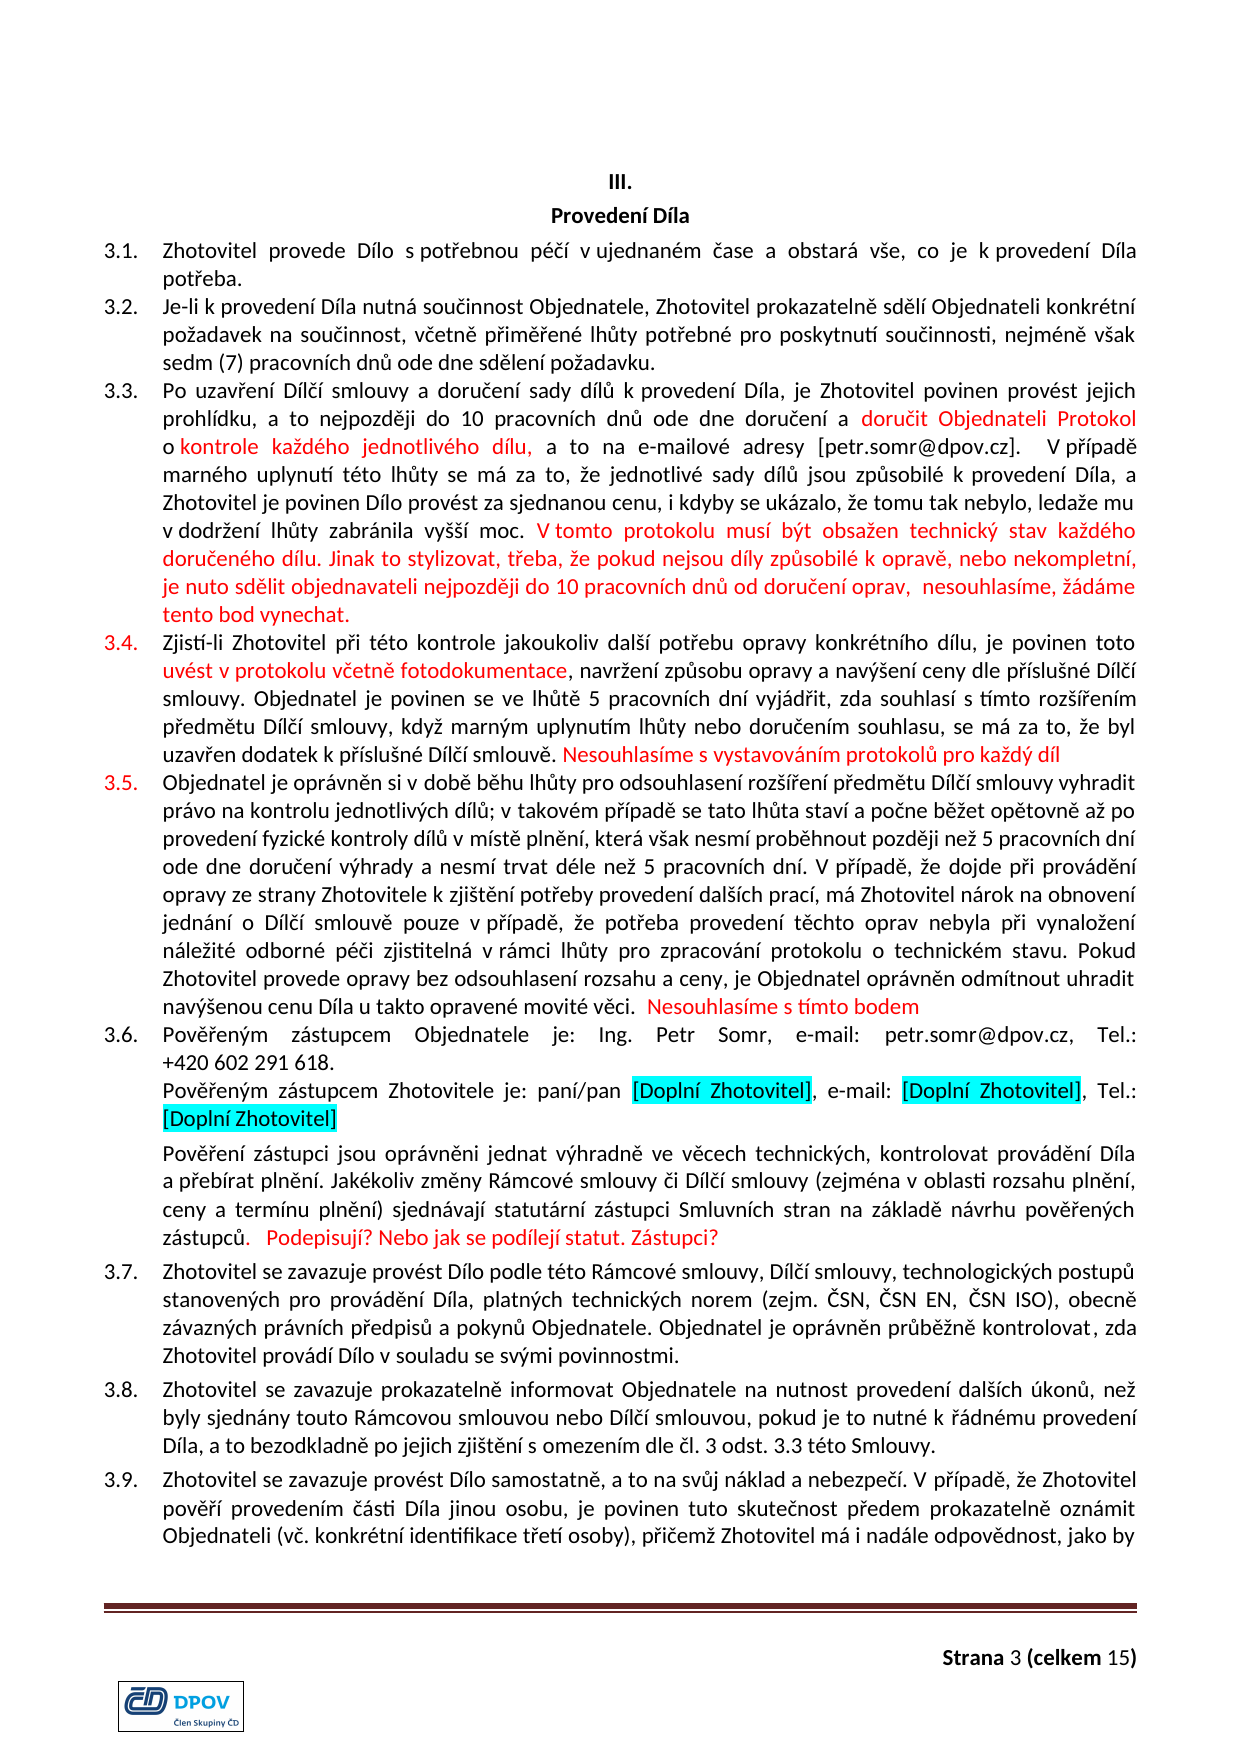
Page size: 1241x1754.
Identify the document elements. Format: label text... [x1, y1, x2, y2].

text Provedení Díla [103, 201, 1137, 229]
text III. [103, 167, 1137, 195]
text Pověření zástupci jsou oprávněni jednat výhradně ve věcech technických, kontrolovat provádění Díla a přebírat plnění. Jakékoliv změny Rámcové smlouvy či Dílčí smlouvy (zejména v oblasti rozsahu plnění, ceny a termínu plnění) sjednávají statutární zástupci Smluvních stran na základě návrhu pověřených zástupců. Podepisují? Nebo jak se podílejí statut. Zástupci? [162, 1139, 1137, 1251]
list Objednatel je oprávněn si v době běhu lhůty pro odsouhlasení rozšíření předmětu Dílčí smlouvy vyhradit právo na kontrolu jednotlivých dílů; v takovém případě se tato lhůta staví a počne běžet opětovně až po provedení fyzické kontroly dílů v místě plnění, která však nesmí proběhnout později než 5 pracovních dní ode dne doručení výhrady a nesmí trvat déle než 5 pracovních dní. V případě, že dojde při provádění opravy ze strany Zhotovitele k zjištění potřeby provedení dalších prací, má Zhotovitel nárok na obnovení jednání o Dílčí smlouvě pouze v případě, že potřeba provedení těchto oprav nebyla při vynaložení náležité odborné péči zjistitelná v rámci lhůty pro zpracování protokolu o technickém stavu. Pokud Zhotovitel provede opravy bez odsouhlasení rozsahu a ceny, je Objednatel oprávněn odmítnout uhradit navýšenou cenu Díla u takto opravené movité věci. Nesouhlasíme s tímto bodem [103, 768, 1137, 1020]
list Pověřeným zástupcem Objednatele je: Ing. Petr Somr, e-mail: petr.somr@dpov.cz, Tel.: +420 602 291 618. [103, 1020, 1137, 1076]
list Pověřeným zástupcem Zhotovitele je: paní/pan [Doplní Zhotovitel], e-mail: [Doplní Zhotovitel], Tel.: [Doplní Zhotovitel] [162, 1076, 1137, 1132]
list Zhotovitel se zavazuje prokazatelně informovat Objednatele na nutnost provedení dalších úkonů, než byly sjednány touto Rámcovou smlouvou nebo Dílčí smlouvou, pokud je to nutné k řádnému provedení Díla, a to bezodkladně po jejich zjištění s omezením dle čl. 3 odst. 3.3 této Smlouvy. [103, 1375, 1137, 1459]
list Zhotovitel se zavazuje provést Dílo podle této Rámcové smlouvy, Dílčí smlouvy, technologických postupů stanovených pro provádění Díla, platných technických norem (zejm. ČSN, ČSN EN, ČSN ISO), obecně závazných právních předpisů a pokynů Objednatele. Objednatel je oprávněn průběžně kontrolovat, zda Zhotovitel provádí Dílo v souladu se svými povinnostmi. [103, 1257, 1137, 1369]
list Zjistí-li Zhotovitel při této kontrole jakoukoliv další potřebu opravy konkrétního dílu, je povinen toto uvést v protokolu včetně fotodokumentace, navržení způsobu opravy a navýšení ceny dle příslušné Dílčí smlouvy. Objednatel je povinen se ve lhůtě 5 pracovních dní vyjádřit, zda souhlasí s tímto rozšířením předmětu Dílčí smlouvy, když marným uplynutím lhůty nebo doručením souhlasu, se má za to, že byl uzavřen dodatek k příslušné Dílčí smlouvě. Nesouhlasíme s vystavováním protokolů pro každý díl [103, 628, 1137, 768]
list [103, 1466, 1137, 1550]
picture [119, 1682, 243, 1731]
list Zhotovitel provede Dílo s potřebnou péčí v ujednaném čase a obstará vše, co je k provedení Díla potřeba. [103, 236, 1137, 292]
list Je-li k provedení Díla nutná součinnost Objednatele, Zhotovitel prokazatelně sdělí Objednateli konkrétní požadavek na součinnost, včetně přiměřené lhůty potřebné pro poskytnutí součinnosti, nejméně však sedm (7) pracovních dnů ode dne sdělení požadavku. [103, 292, 1137, 376]
list Po uzavření Dílčí smlouvy a doručení sady dílů k provedení Díla, je Zhotovitel povinen provést jejich prohlídku, a to nejpozději do 10 pracovních dnů ode dne doručení a doručit Objednateli Protokol o kontrole každého jednotlivého dílu, a to na e-mailové adresy [petr.somr@dpov.cz]. V případě marného uplynutí této lhůty se má za to, že jednotlivé sady dílů jsou způsobilé k provedení Díla, a Zhotovitel je povinen Dílo provést za sjednanou cenu, i kdyby se ukázalo, že tomu tak nebylo, ledaže mu v dodržení lhůty zabránila vyšší moc. V tomto protokolu musí být obsažen technický stav každého doručeného dílu. Jinak to stylizovat, třeba, že pokud nejsou díly způsobilé k opravě, nebo nekompletní, je nuto sdělit objednavateli nejpozději do 10 pracovních dnů od doručení oprav, nesouhlasíme, žádáme tento bod vynechat. [103, 376, 1137, 628]
